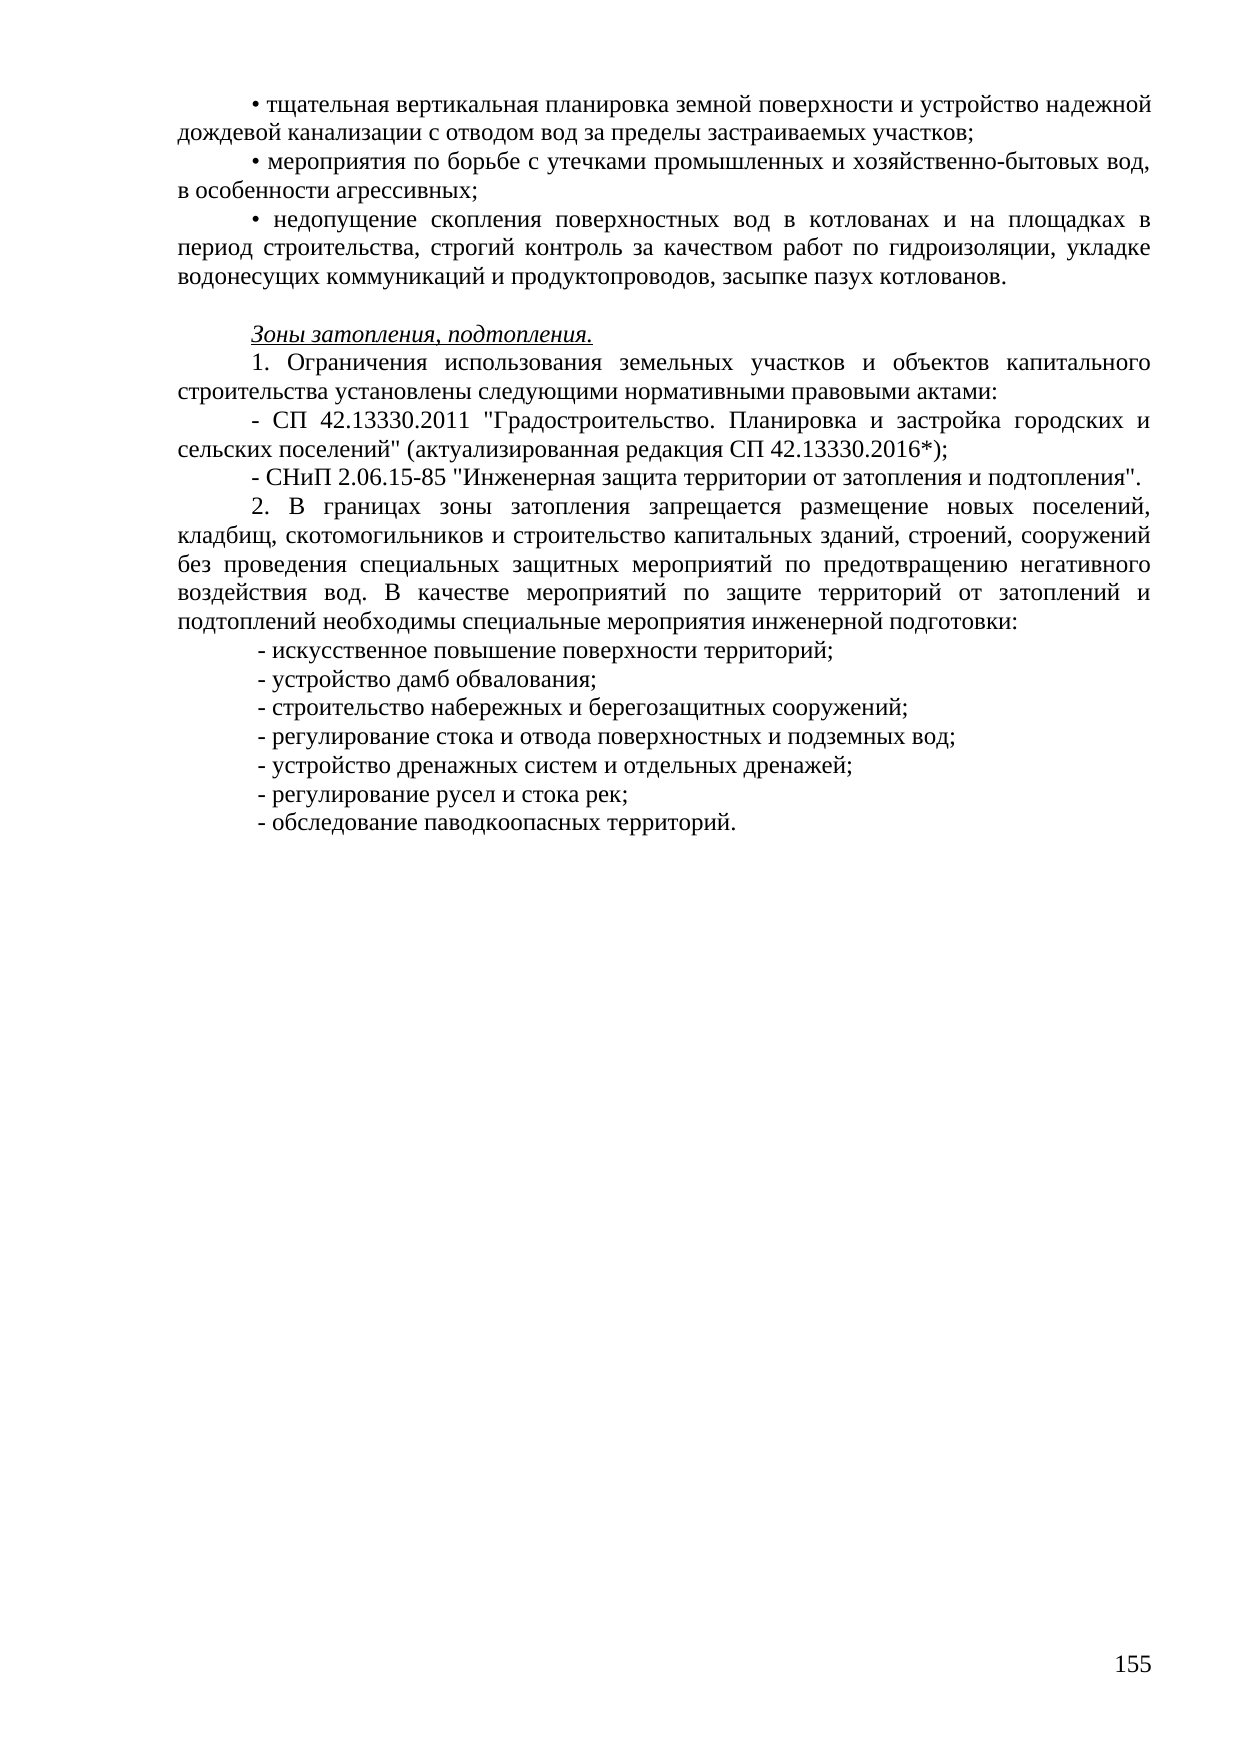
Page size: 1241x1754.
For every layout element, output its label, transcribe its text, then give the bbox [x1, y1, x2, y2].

text - СП 42.13330.2011 "Градостроительство. Планировка и застройка городских и сельских поселений" (актуализированная редакция СП 42.13330.2016*); [177, 405, 1152, 462]
text - искусственное повышение поверхности территорий; [177, 635, 1152, 664]
text - СНиП 2.06.15-85 "Инженерная защита территории от затопления и подтопления". [177, 462, 1152, 491]
text • недопущение скопления поверхностных вод в котлованах и на площадках в период строительства, строгий контроль за качеством работ по гидроизоляции, укладке водонесущих коммуникаций и продуктопроводов, засыпке пазух котлованов. [177, 204, 1152, 290]
text - строительство набережных и берегозащитных сооружений; [177, 692, 1152, 721]
text - регулирование русел и стока рек; [177, 779, 1152, 807]
text - устройство дамб обвалования; [177, 664, 1152, 692]
text 2. В границах зоны затопления запрещается размещение новых поселений, кладбищ, скотомогильников и строительство капитальных зданий, строений, сооружений без проведения специальных защитных мероприятий по предотвращению негативного воздействия вод. В качестве мероприятий по защите территорий от затоплений и подтоплений необходимы специальные мероприятия инженерной подготовки: [177, 491, 1152, 635]
text 1. Ограничения использования земельных участков и объектов капитального строительства установлены следующими нормативными правовыми актами: [177, 347, 1152, 405]
text • мероприятия по борьбе с утечками промышленных и хозяйственно-бытовых вод, в особенности агрессивных; [177, 146, 1152, 204]
list Зоны затопления, подтопления. [177, 319, 1152, 347]
text • тщательная вертикальная планировка земной поверхности и устройство надежной дождевой канализации с отводом вод за пределы застраиваемых участков; [177, 89, 1152, 146]
text - регулирование стока и отвода поверхностных и подземных вод; [177, 721, 1152, 750]
text - устройство дренажных систем и отдельных дренажей; [177, 750, 1152, 779]
text - обследование паводкоопасных территорий. [177, 807, 1152, 836]
